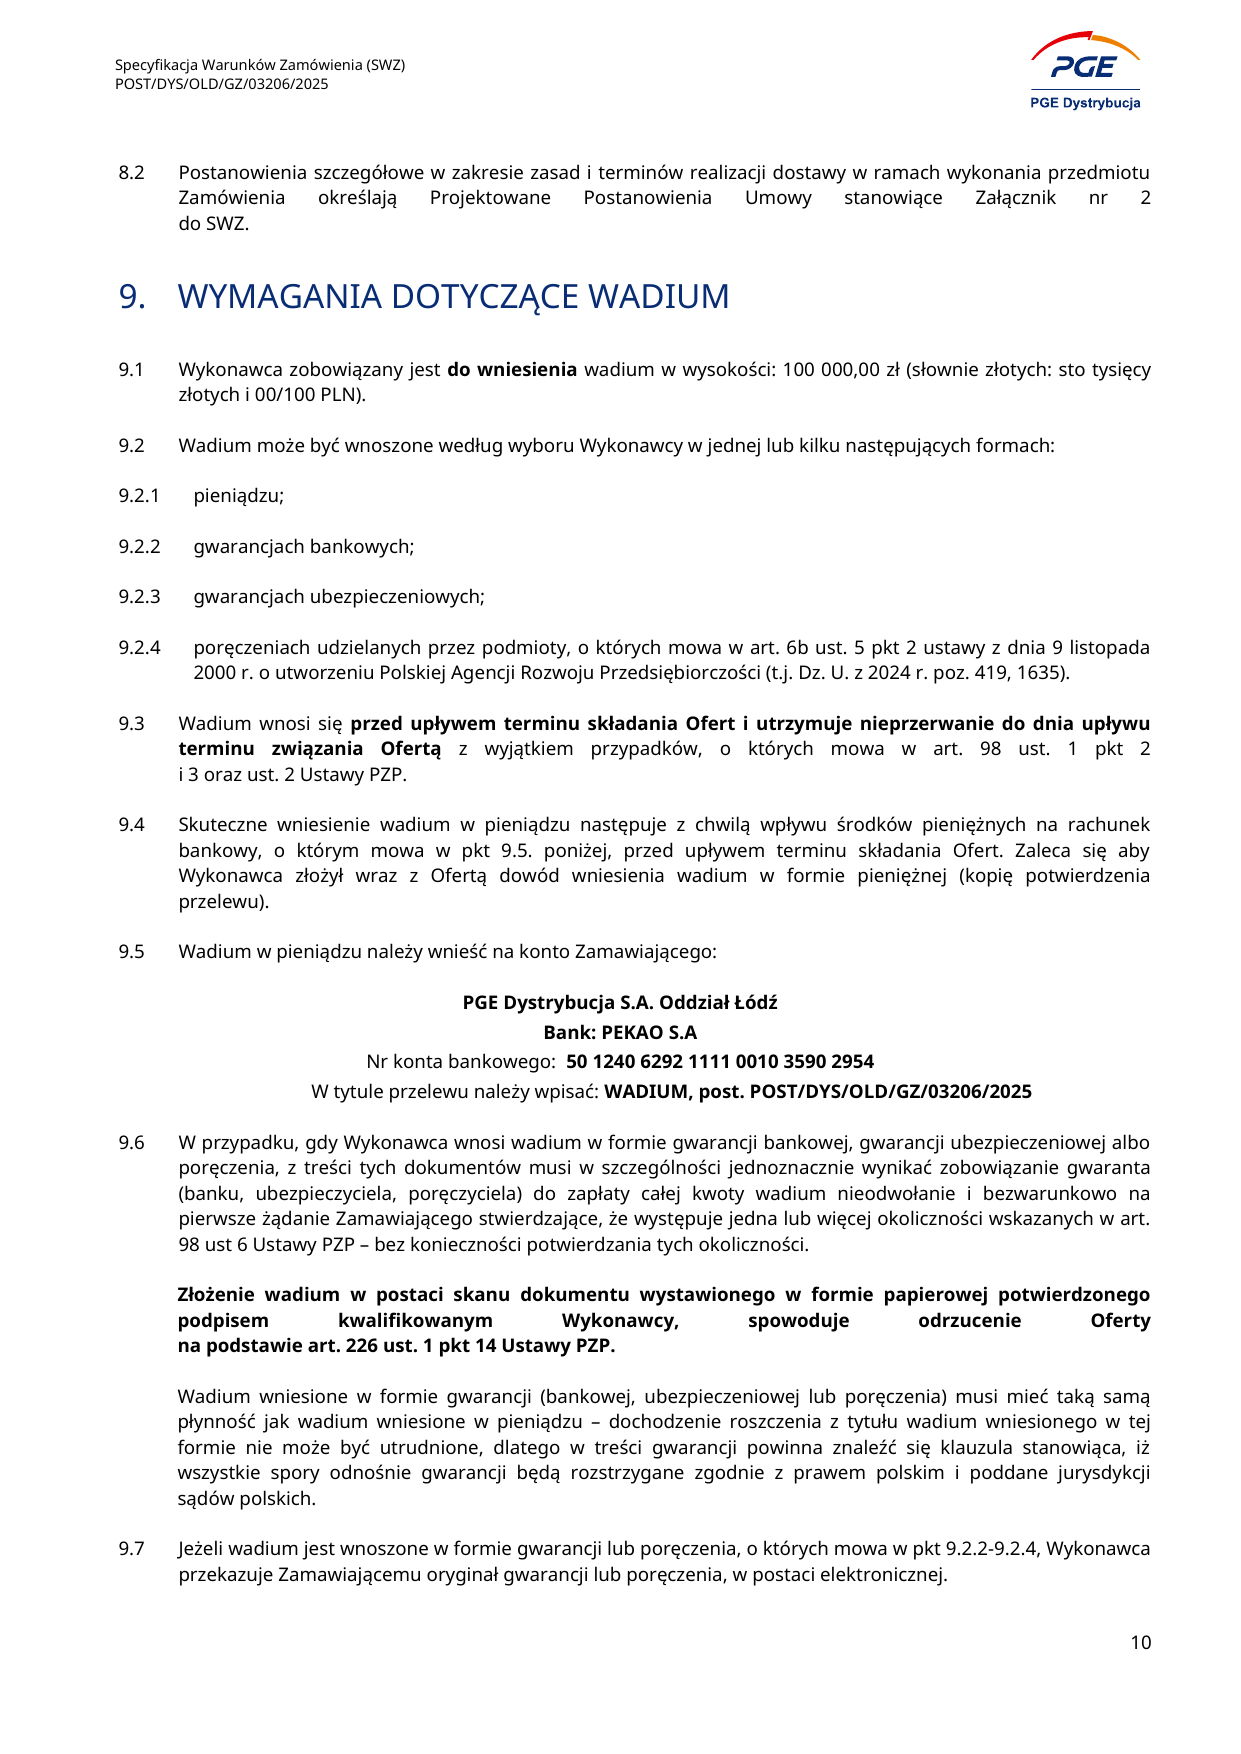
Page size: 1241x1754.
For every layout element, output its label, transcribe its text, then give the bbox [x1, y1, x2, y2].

text Bank: PEKAO S.A [89, 1019, 1152, 1044]
text Nr konta bankowego: 50 1240 6292 1111 0010 3590 2954 [89, 1049, 1152, 1074]
subtitle gwarancjach ubezpieczeniowych; [118, 584, 1152, 609]
subtitle WYMAGANIA DOTYCZĄCE WADIUM [118, 273, 1152, 318]
subtitle Skuteczne wniesienie wadium w pieniądzu następuje z chwilą wpływu środków pieniężnych na rachunek bankowy, o którym mowa w pkt 9.5. poniżej, przed upływem terminu składania Ofert. Zaleca się aby Wykonawca złożył wraz z Ofertą dowód wniesienia wadium w formie pieniężnej (kopię potwierdzenia przelewu). [118, 812, 1152, 914]
subtitle Wadium może być wnoszone według wyboru Wykonawcy w jednej lub kilku następujących formach: [118, 432, 1152, 458]
subtitle Wadium wnosi się przed upływem terminu składania Ofert i utrzymuje nieprzerwanie do dnia upływu terminu związania Ofertą z wyjątkiem przypadków, o których mowa w art. 98 ust. 1 pkt 2 i 3 oraz ust. 2 Ustawy PZP. [118, 710, 1152, 787]
subtitle W przypadku, gdy Wykonawca wnosi wadium w formie gwarancji bankowej, gwarancji ubezpieczeniowej albo poręczenia, z treści tych dokumentów musi w szczególności jednoznacznie wynikać zobowiązanie gwaranta (banku, ubezpieczyciela, poręczyciela) do zapłaty całej kwoty wadium nieodwołanie i bezwarunkowo na pierwsze żądanie Zamawiającego stwierdzające, że występuje jedna lub więcej okoliczności wskazanych w art. 98 ust 6 Ustawy PZP – bez konieczności potwierdzania tych okoliczności. [118, 1129, 1152, 1257]
subtitle Złożenie wadium w postaci skanu dokumentu wystawionego w formie papierowej potwierdzonego podpisem kwalifikowanym Wykonawcy, spowoduje odrzucenie Oferty na podstawie art. 226 ust. 1 pkt 14 Ustawy PZP. [177, 1282, 1152, 1358]
subtitle Wykonawca zobowiązany jest do wniesienia wadium w wysokości: 100 000,00 zł (słownie złotych: sto tysięcy złotych i 00/100 PLN). [118, 356, 1152, 407]
subtitle Jeżeli wadium jest wnoszone w formie gwarancji lub poręczenia, o których mowa w pkt 9.2.2-9.2.4, Wykonawca przekazuje Zamawiającemu oryginał gwarancji lub poręczenia, w postaci elektronicznej. [118, 1536, 1152, 1587]
subtitle Wadium wniesione w formie gwarancji (bankowej, ubezpieczeniowej lub poręczenia) musi mieć taką samą płynność jak wadium wniesione w pieniądzu – dochodzenie roszczenia z tytułu wadium wniesionego w tej formie nie może być utrudnione, dlatego w treści gwarancji powinna znaleźć się klauzula stanowiąca, iż wszystkie spory odnośnie gwarancji będą rozstrzygane zgodnie z prawem polskim i poddane jurysdykcji sądów polskich. [177, 1383, 1152, 1511]
subtitle Postanowienia szczegółowe w zakresie zasad i terminów realizacji dostawy w ramach wykonania przedmiotu Zamówienia określają Projektowane Postanowienia Umowy stanowiące Załącznik nr 2 do SWZ. [118, 159, 1152, 236]
text PGE Dystrybucja S.A. Oddział Łódź [89, 989, 1152, 1015]
subtitle gwarancjach bankowych; [118, 533, 1152, 559]
subtitle pieniądzu; [118, 483, 1152, 508]
subtitle Wadium w pieniądzu należy wnieść na konto Zamawiającego: [118, 939, 1152, 964]
subtitle poręczeniach udzielanych przez podmioty, o których mowa w art. 6b ust. 5 pkt 2 ustawy z dnia 9 listopada 2000 r. o utworzeniu Polskiej Agencji Rozwoju Przedsiębiorczości (t.j. Dz. U. z 2024 r. poz. 419, 1635). [118, 634, 1152, 685]
text W tytule przelewu należy wpisać: WADIUM, post. POST/DYS/OLD/GZ/03206/2025 [192, 1078, 1152, 1104]
